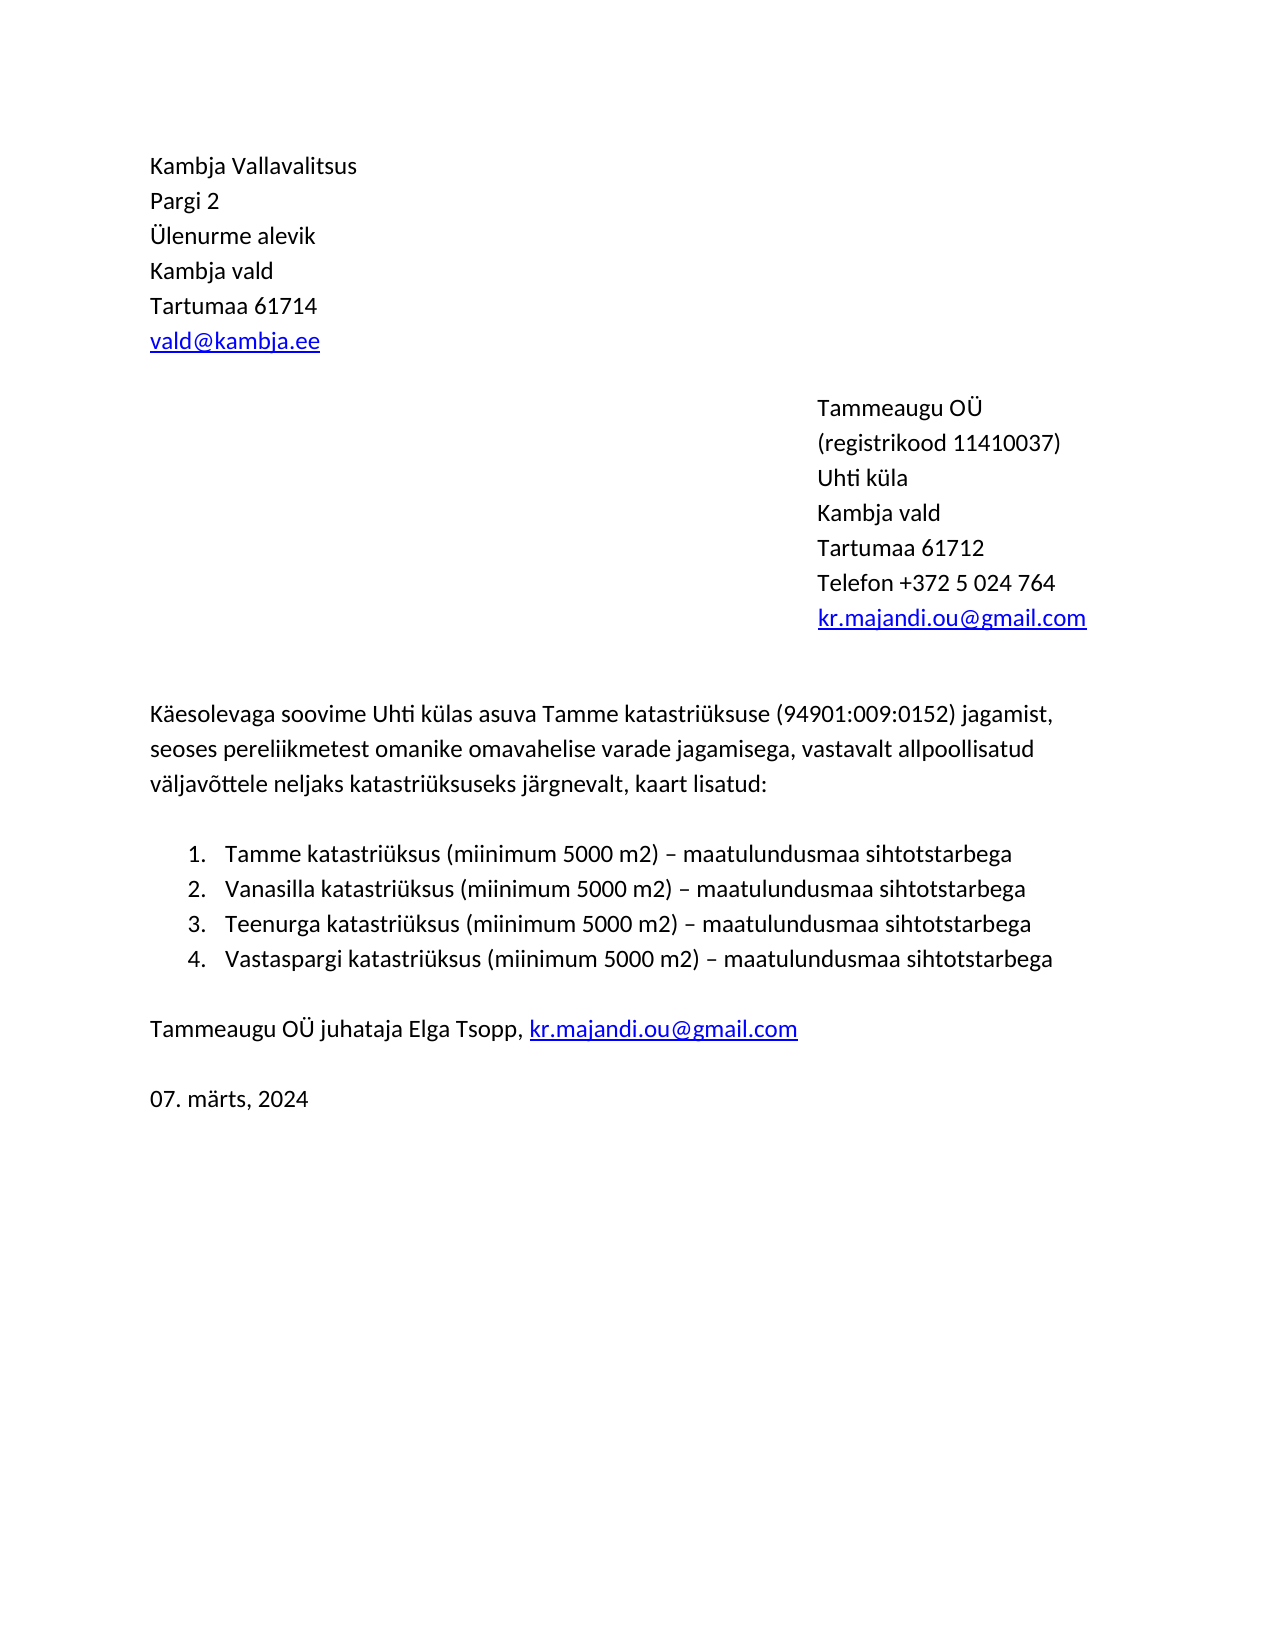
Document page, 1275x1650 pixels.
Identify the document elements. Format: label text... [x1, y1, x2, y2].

list Vastaspargi katastriüksus (miinimum 5000 m2) – maatulundusmaa sihtotstarbega [187, 943, 1125, 974]
text Kambja Vallavalitsus [150, 150, 1125, 181]
text Tammeaugu OÜ juhataja Elga Tsopp, kr.majandi.ou@gmail.com [150, 1013, 1125, 1044]
text Uhti küla [150, 462, 1125, 493]
text Kambja vald [150, 497, 1125, 528]
text Tammeaugu OÜ [150, 392, 1125, 423]
list Vanasilla katastriüksus (miinimum 5000 m2) – maatulundusmaa sihtotstarbega [187, 873, 1125, 904]
text (registrikood 11410037) [150, 427, 1125, 458]
text Pargi 2 [150, 185, 1125, 216]
text Tartumaa 61714 [150, 290, 1125, 321]
text Tartumaa 61712 [150, 532, 1125, 563]
text Kambja vald [150, 255, 1125, 286]
text Ülenurme alevik [150, 220, 1125, 251]
list Teenurga katastriüksus (miinimum 5000 m2) – maatulundusmaa sihtotstarbega [187, 908, 1125, 939]
list Tamme katastriüksus (miinimum 5000 m2) – maatulundusmaa sihtotstarbega [187, 838, 1125, 869]
text Käesolevaga soovime Uhti külas asuva Tamme katastriüksuse (94901:009:0152) jagamist, seoses pereliikmetest omanike omavahelise varade jagamisega, vastavalt allpoollisatud väljavõttele neljaks katastriüksuseks järgnevalt, kaart lisatud: [150, 698, 1125, 799]
text Telefon +372 5 024 764 [150, 567, 1125, 598]
text vald@kambja.ee [150, 325, 1125, 356]
text 07. märts, 2024 [150, 1083, 1125, 1114]
text kr.majandi.ou@gmail.com [150, 602, 1125, 633]
